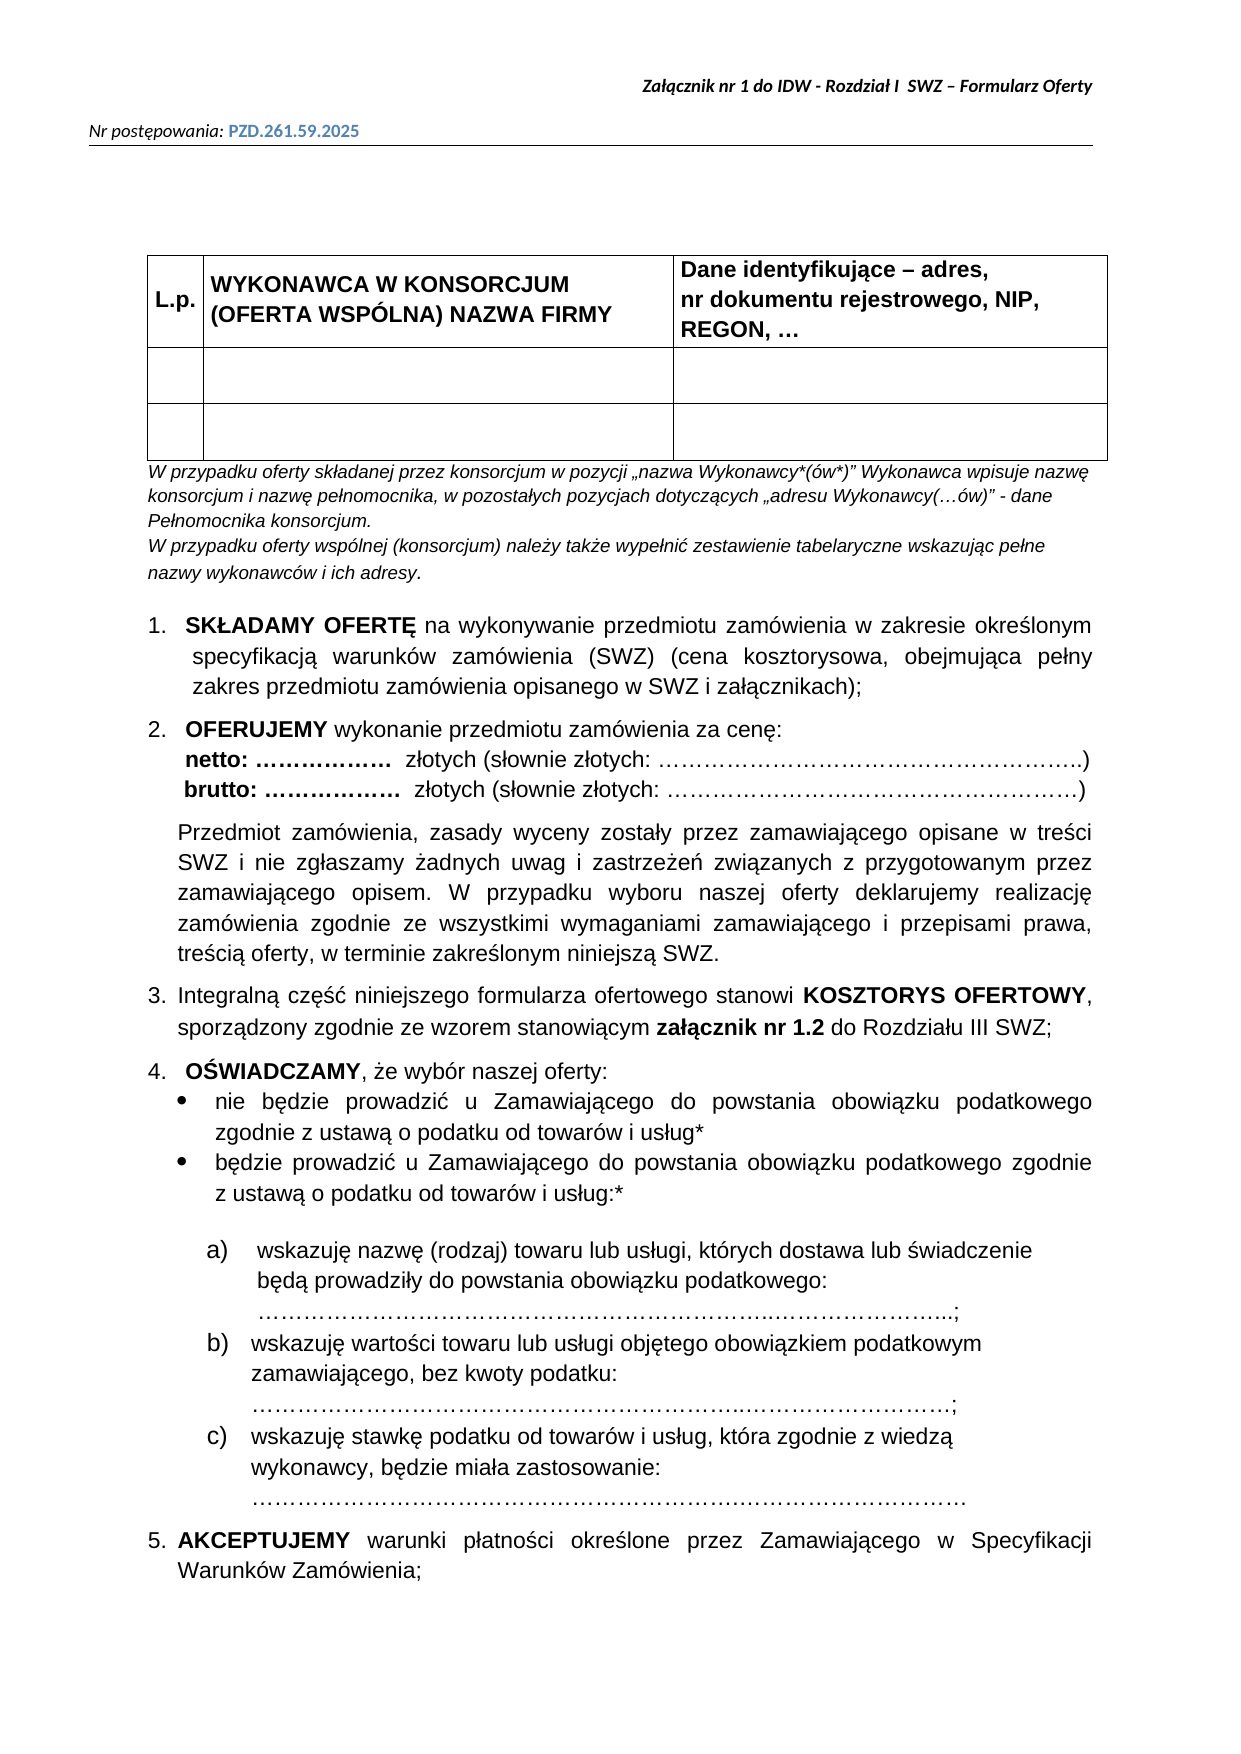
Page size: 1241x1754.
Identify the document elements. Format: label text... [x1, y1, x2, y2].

list OŚWIADCZAMY, że wybór naszej oferty: [148, 1058, 1093, 1084]
text W przypadku oferty wspólnej (konsorcjum) należy także wypełnić zestawienie tabelaryczne wskazując pełne nazwy wykonawców i ich adresy. [148, 535, 1093, 584]
table_cell [204, 404, 673, 459]
table_cell [674, 348, 1107, 403]
list AKCEPTUJEMY warunki płatności określone przez Zamawiającego w Specyfikacji Warunków Zamówienia; [148, 1527, 1093, 1583]
table_cell [148, 348, 203, 403]
table_cell [204, 348, 673, 403]
list będzie prowadzić u Zamawiającego do powstania obowiązku podatkowego zgodnie z ustawą o podatku od towarów i usług:* [177, 1149, 1093, 1206]
list OFERUJEMY wykonanie przedmiotu zamówienia za cenę: [148, 716, 1093, 742]
list SKŁADAMY OFERTĘ na wykonywanie przedmiotu zamówienia w zakresie określonym specyfikacją warunków zamówienia (SWZ) (cena kosztorysowa, obejmująca pełny zakres przedmiotu zamówienia opisanego w SWZ i załącznikach); [148, 612, 1093, 699]
table_cell [674, 404, 1107, 459]
table_cell [148, 404, 203, 459]
table_header L.p. [148, 256, 203, 347]
list Integralną część niniejszego formularza ofertowego stanowi KOSZTORYS OFERTOWY, sporządzony zgodnie ze wzorem stanowiącym załącznik nr 1.2 do Rozdziału III SWZ; [148, 982, 1093, 1041]
list nie będzie prowadzić u Zamawiającego do powstania obowiązku podatkowego zgodnie z ustawą o podatku od towarów i usług* [177, 1088, 1093, 1145]
table_header wskazuję nazwę (rodzaj) towaru lub usługi, których dostawa lub świadczenie będą prowadziły do powstania obowiązku podatkowego: …………………………………………………………..…………………...; wskazuję wartości towaru lub usługi objętego obowiązkiem podatkowym zamawiającego, bez kwoty podatku: ………………………………………………………..………………………; wskazuję stawkę podatku od towarów i usług, która zgodnie z wiedzą wykonawcy, będzie miała zastosowanie: ……………………………………………………….………………………… [192, 1222, 1048, 1527]
text Przedmiot zamówienia, zasady wyceny zostały przez zamawiającego opisane w treści SWZ i nie zgłaszamy żadnych uwag i zastrzeżeń związanych z przygotowanym przez zamawiającego opisem. W przypadku wyboru naszej oferty deklarujemy realizację zamówienia zgodnie ze wszystkimi wymaganiami zamawiającego i przepisami prawa, treścią oferty, w terminie zakreślonym niniejszą SWZ. [177, 819, 1093, 966]
table_header WYKONAWCA W KONSORCJUM (OFERTA WSPÓLNA) NAZWA FIRMY [204, 256, 673, 347]
text brutto: ……………… złotych (słownie złotych: ………………………………………………) [177, 776, 1093, 803]
text W przypadku oferty składanej przez konsorcjum w pozycji „nazwa Wykonawcy*(ów*)” Wykonawca wpisuje nazwę konsorcjum i nazwę pełnomocnika, w pozostałych pozycjach dotyczących „adresu Wykonawcy(…ów)” - dane Pełnomocnika konsorcjum. [148, 461, 1093, 532]
text netto: ……………… złotych (słownie złotych: ………………………………………………..) [148, 746, 1093, 772]
table_header Dane identyfikujące – adres, nr dokumentu rejestrowego, NIP, REGON, … [674, 256, 1107, 347]
